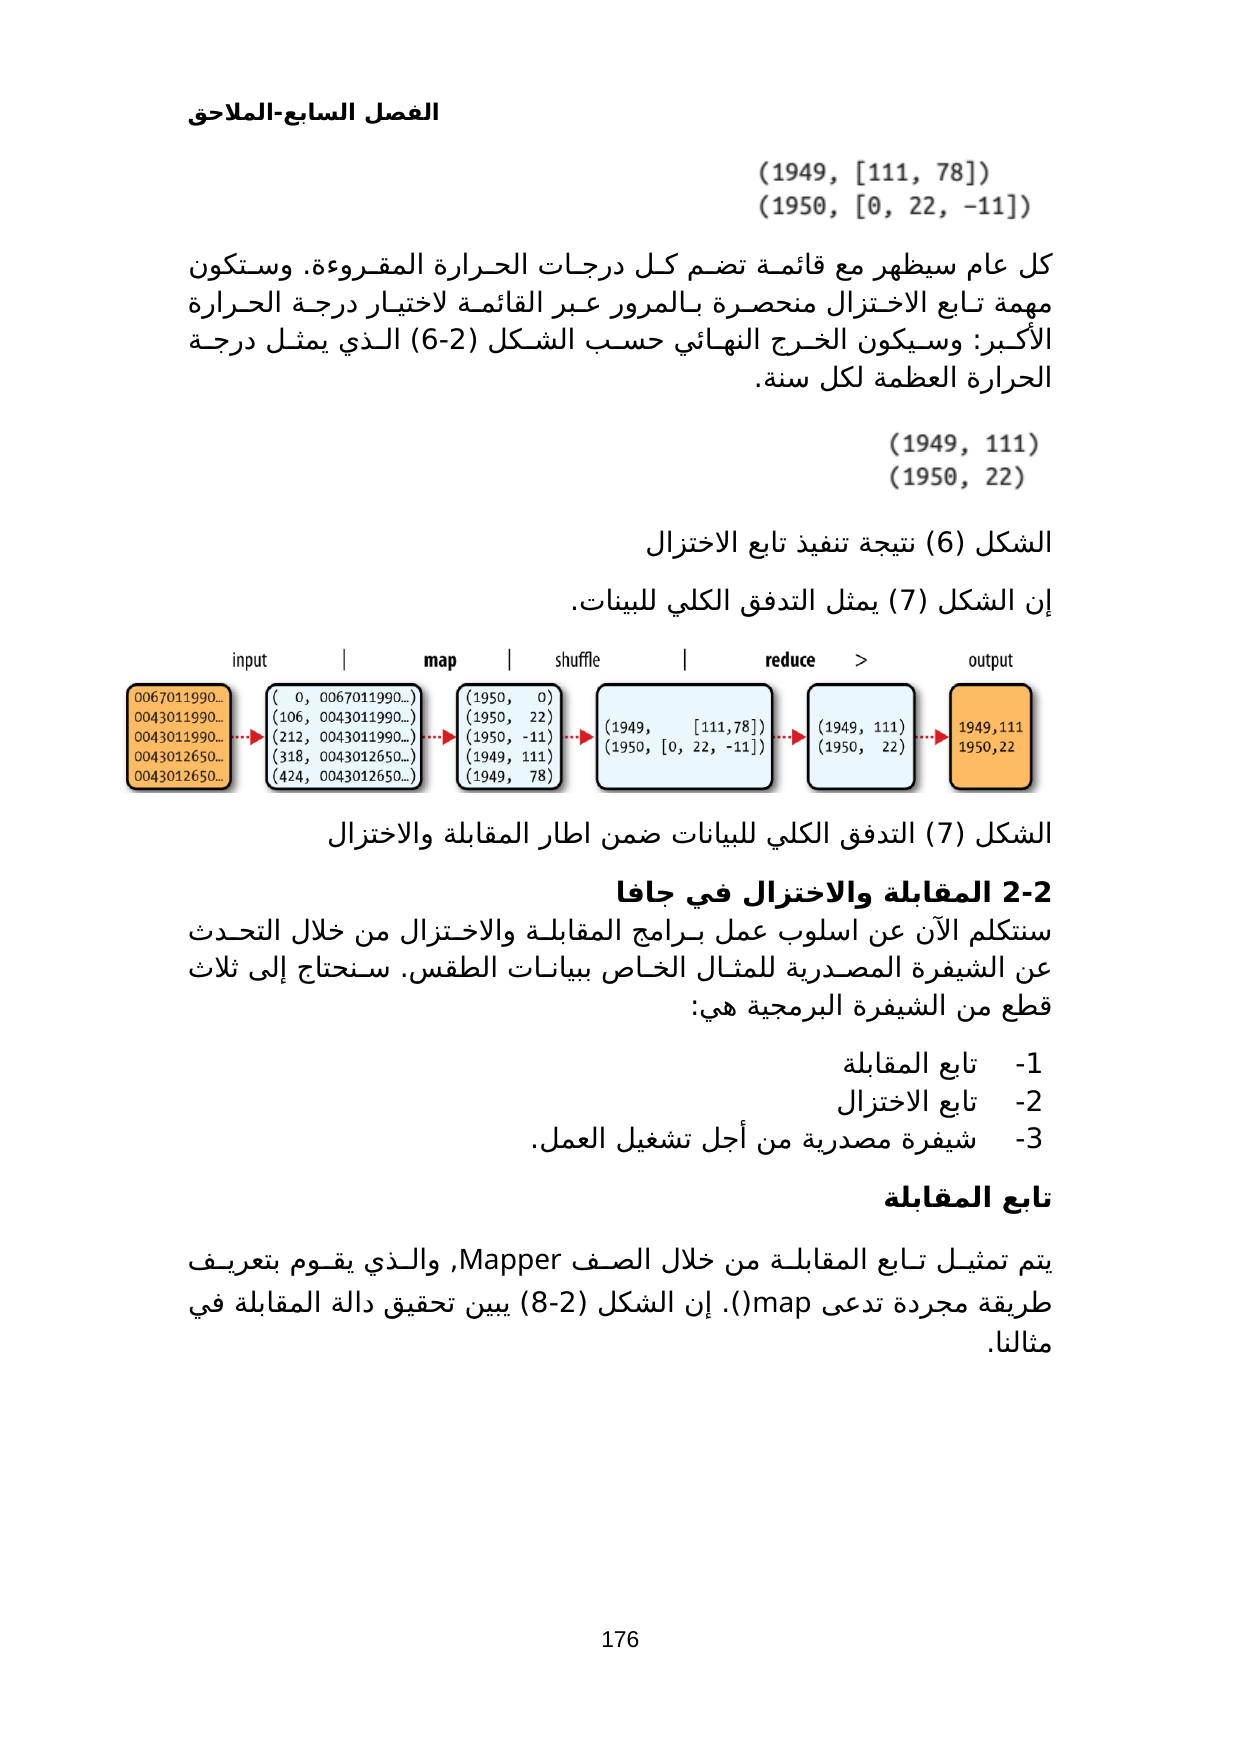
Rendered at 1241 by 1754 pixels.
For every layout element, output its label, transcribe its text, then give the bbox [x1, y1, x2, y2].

list تابع المقابلة [187, 1047, 1015, 1080]
subtitle 2-2 المقابلة والاختزال في جافا [187, 876, 1053, 909]
text الشكل (6) نتيجة تنفيذ تابع الاختزال [187, 526, 1053, 559]
picture [729, 150, 1053, 224]
list شيفرة مصدرية من أجل تشغيل العمل. [187, 1123, 1015, 1155]
list تابع الاختزال [187, 1085, 1015, 1118]
text كل عام سيظهر مع قائمة تضم كل درجات الحرارة المقروءة. وستكون مهمة تابع الاختزال منحصرة بالمرور عبر القائمة لاختيار درجة الحرارة الأكبر: وسيكون الخرج النهائي حسب الشكل (2-6) الذي يمثل درجة الحرارة العظمة لكل سنة. [187, 248, 1053, 394]
picture [114, 642, 1053, 793]
text تابع المقابلة [187, 1181, 1053, 1214]
text يتم تمثيل تابع المقابلة من خلال الصف Mapper, والذي يقوم بتعريف طريقة مجردة تدعى map(). إن الشكل (2-8) يبين تحقيق دالة المقابلة في مثالنا. [187, 1239, 1053, 1359]
text سنتكلم الآن عن اسلوب عمل برامج المقابلة والاختزال من خلال التحدث عن الشيفرة المصدرية للمثال الخاص ببيانات الطقس. سنحتاج إلى ثلاث قطع من الشيفرة البرمجية هي: [187, 914, 1053, 1022]
text الشكل (7) التدفق الكلي للبيانات ضمن اطار المقابلة والاختزال [187, 818, 1053, 851]
picture [872, 419, 1053, 501]
text إن الشكل (7) يمثل التدفق الكلي للبينات. [187, 584, 1053, 617]
